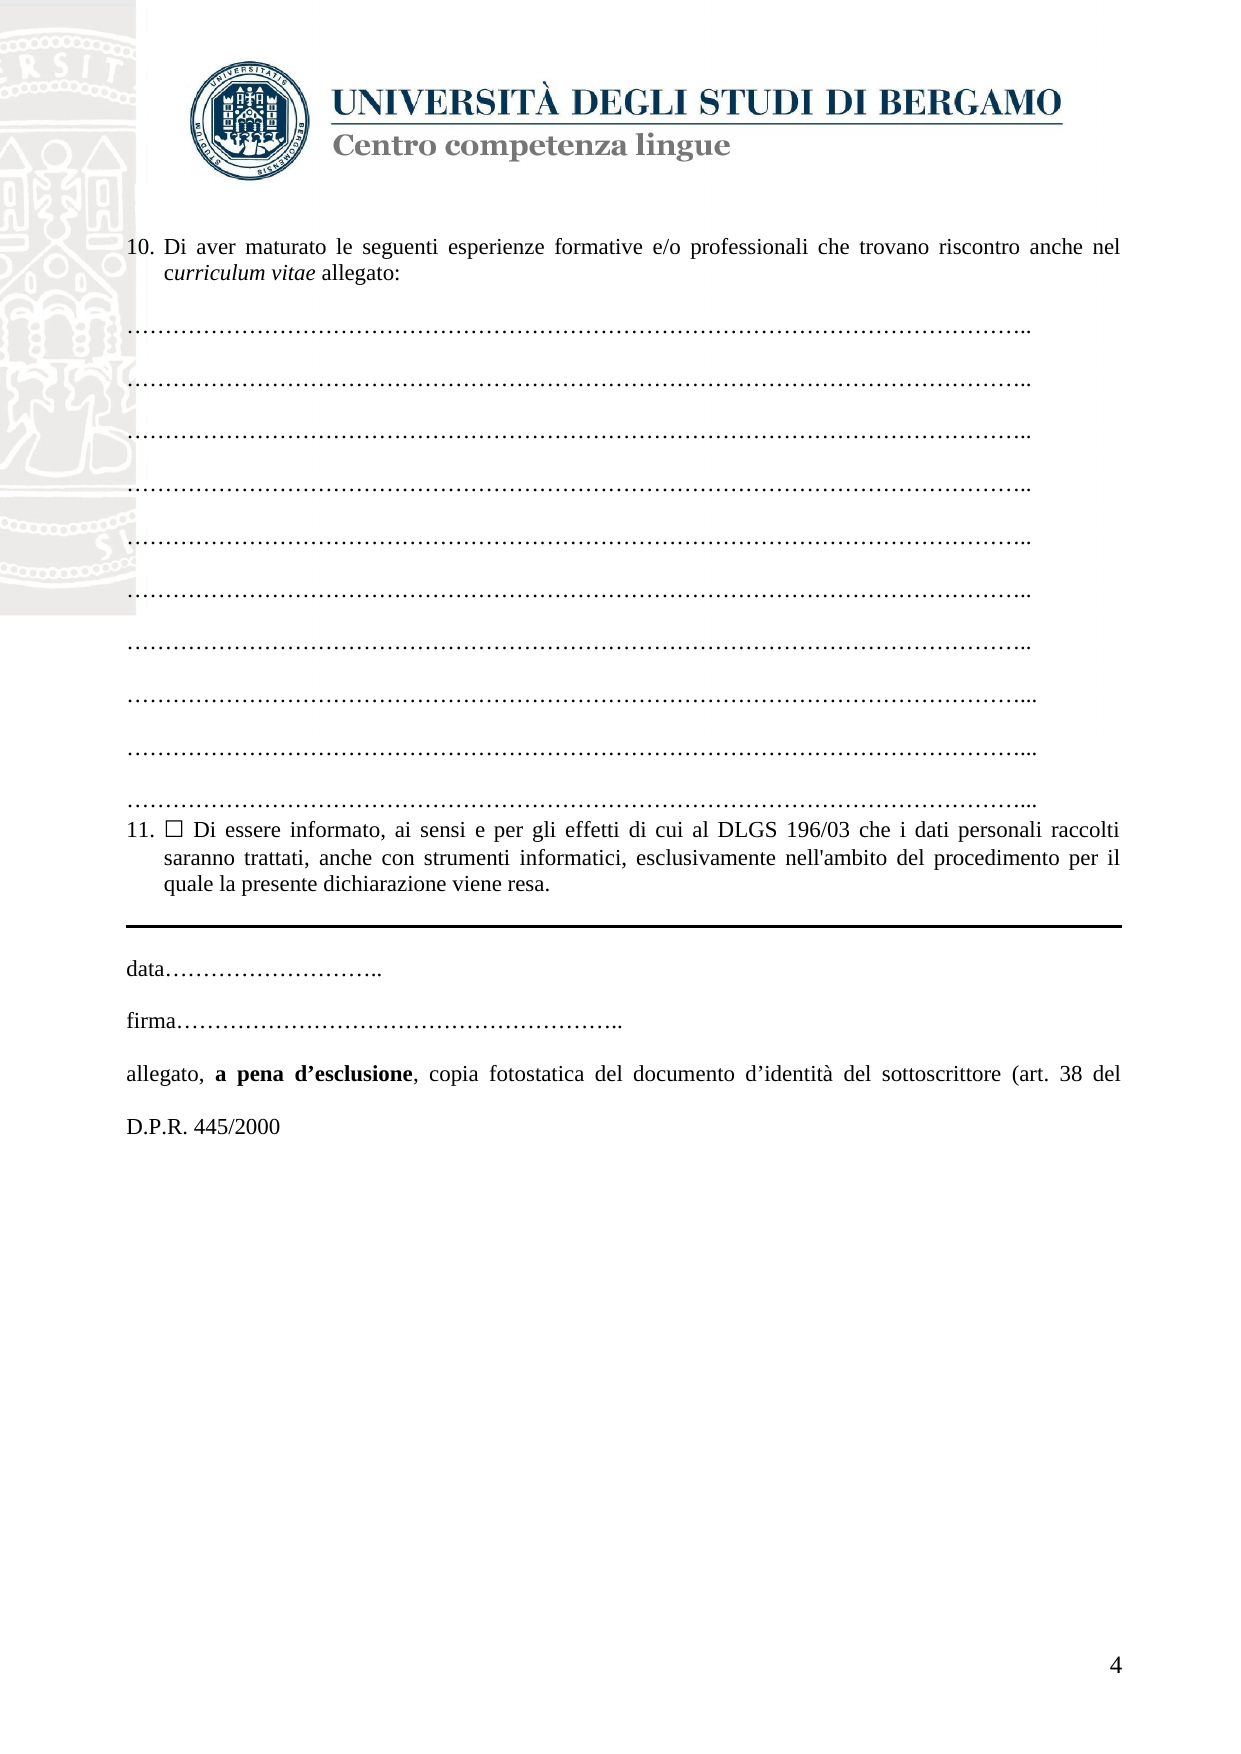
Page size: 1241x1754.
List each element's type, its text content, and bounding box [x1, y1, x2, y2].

text ………………………………………………………………………………………………………... [126, 787, 1122, 813]
text ……………………………………………………………………………………………………….. [126, 312, 1122, 338]
text ……………………………………………………………………………………………………….. [126, 365, 1122, 391]
text ……………………………………………………………………………………………………….. [126, 576, 1122, 602]
text allegato, a pena d’esclusione, copia fotostatica del documento d’identità del sottoscrittore (art. 38 del D.P.R. 445/2000 [126, 1060, 1122, 1139]
list Di aver maturato le seguenti esperienze formative e/o professionali che trovano riscontro anche nel curriculum vitae allegato: [126, 233, 1122, 286]
picture [0, 0, 1241, 739]
text ……………………………………………………………………………………………………….. [126, 523, 1122, 549]
list Di essere informato, ai sensi e per gli effetti di cui al DLGS 196/03 che i dati personali raccolti saranno trattati, anche con strumenti informatici, esclusivamente nell'ambito del procedimento per il quale la presente dichiarazione viene resa. [126, 813, 1122, 897]
text ……………………………………………………………………………………………………….. [126, 418, 1122, 444]
text ……………………………………………………………………………………………………….. [126, 470, 1122, 497]
text data……………………….. firma………………………………………………….. [126, 955, 1122, 1034]
text ……………………………………………………………………………………………………….. [126, 628, 1122, 655]
text ………………………………………………………………………………………………………... [126, 681, 1122, 707]
text ………………………………………………………………………………………………………... [126, 734, 1122, 760]
